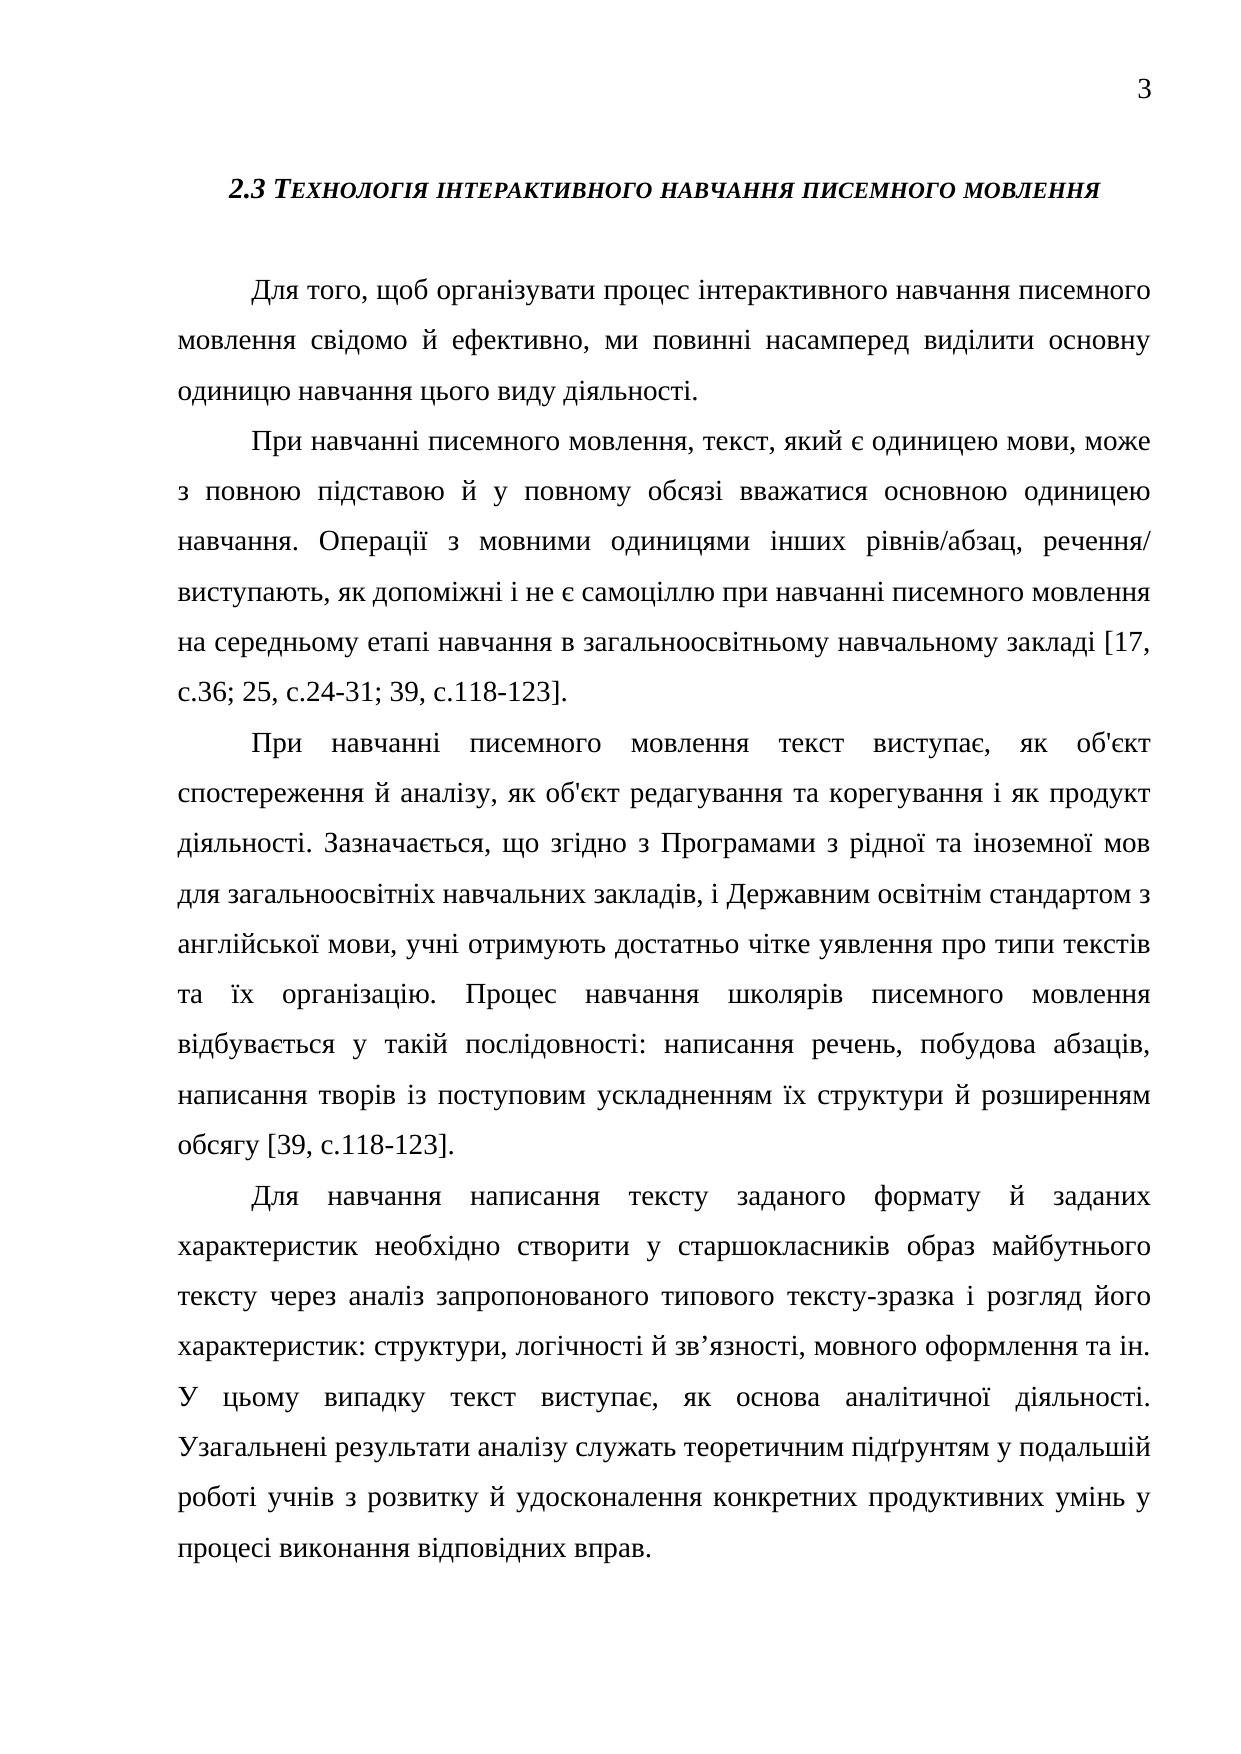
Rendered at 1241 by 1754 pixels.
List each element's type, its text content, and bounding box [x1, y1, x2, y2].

text При навчанні писемного мовлення, текст, який є одиницею мови, може з повною підставою й у повному обсязі вважатися основною одиницею навчання. Операції з мовними одиницями інших рівнів/абзац, речення/ виступають, як допоміжні і не є самоціллю при навчанні писемного мовлення на середньому етапі навчання в загальноосвітньому навчальному закладі [17, с.36; 25, с.24-31; 39, с.118-123]. [177, 423, 1152, 708]
subtitle 2.3 Технологія інтерактивного навчання писемного мовлення [177, 171, 1152, 205]
text При навчанні писемного мовлення текст виступає, як об'єкт спостереження й аналізу, як об'єкт редагування та корегування і як продукт діяльності. Зазначається, що згідно з Програмами з рідної та іноземної мов для загальноосвітніх навчальних закладів, і Державним освітнім стандартом з англійської мови, учні отримують достатньо чітке уявлення про типи текстів та їх організацію. Процес навчання школярів писемного мовлення відбувається у такій послідовності: написання речень, побудова абзаців, написання творів із поступовим ускладненням їх структури й розширенням обсягу [39, с.118-123]. [177, 725, 1152, 1161]
text Для навчання написання тексту заданого формату й заданих характеристик необхідно створити у старшокласників образ майбутнього тексту через аналіз запропонованого типового тексту-зразка і розгляд його характеристик: структури, логічності й зв’язності, мовного оформлення та ін. У цьому випадку текст виступає, як основа аналітичної діяльності. Узагальнені результати аналізу служать теоретичним підґрунтям у подальшій роботі учнів з розвитку й удосконалення конкретних продуктивних умінь у процесі виконання відповідних вправ. [177, 1178, 1152, 1563]
text Для того, щоб організувати процес інтерактивного навчання писемного мовлення свідомо й ефективно, ми повинні насамперед виділити основну одиницю навчання цього виду діяльності. [177, 272, 1152, 406]
